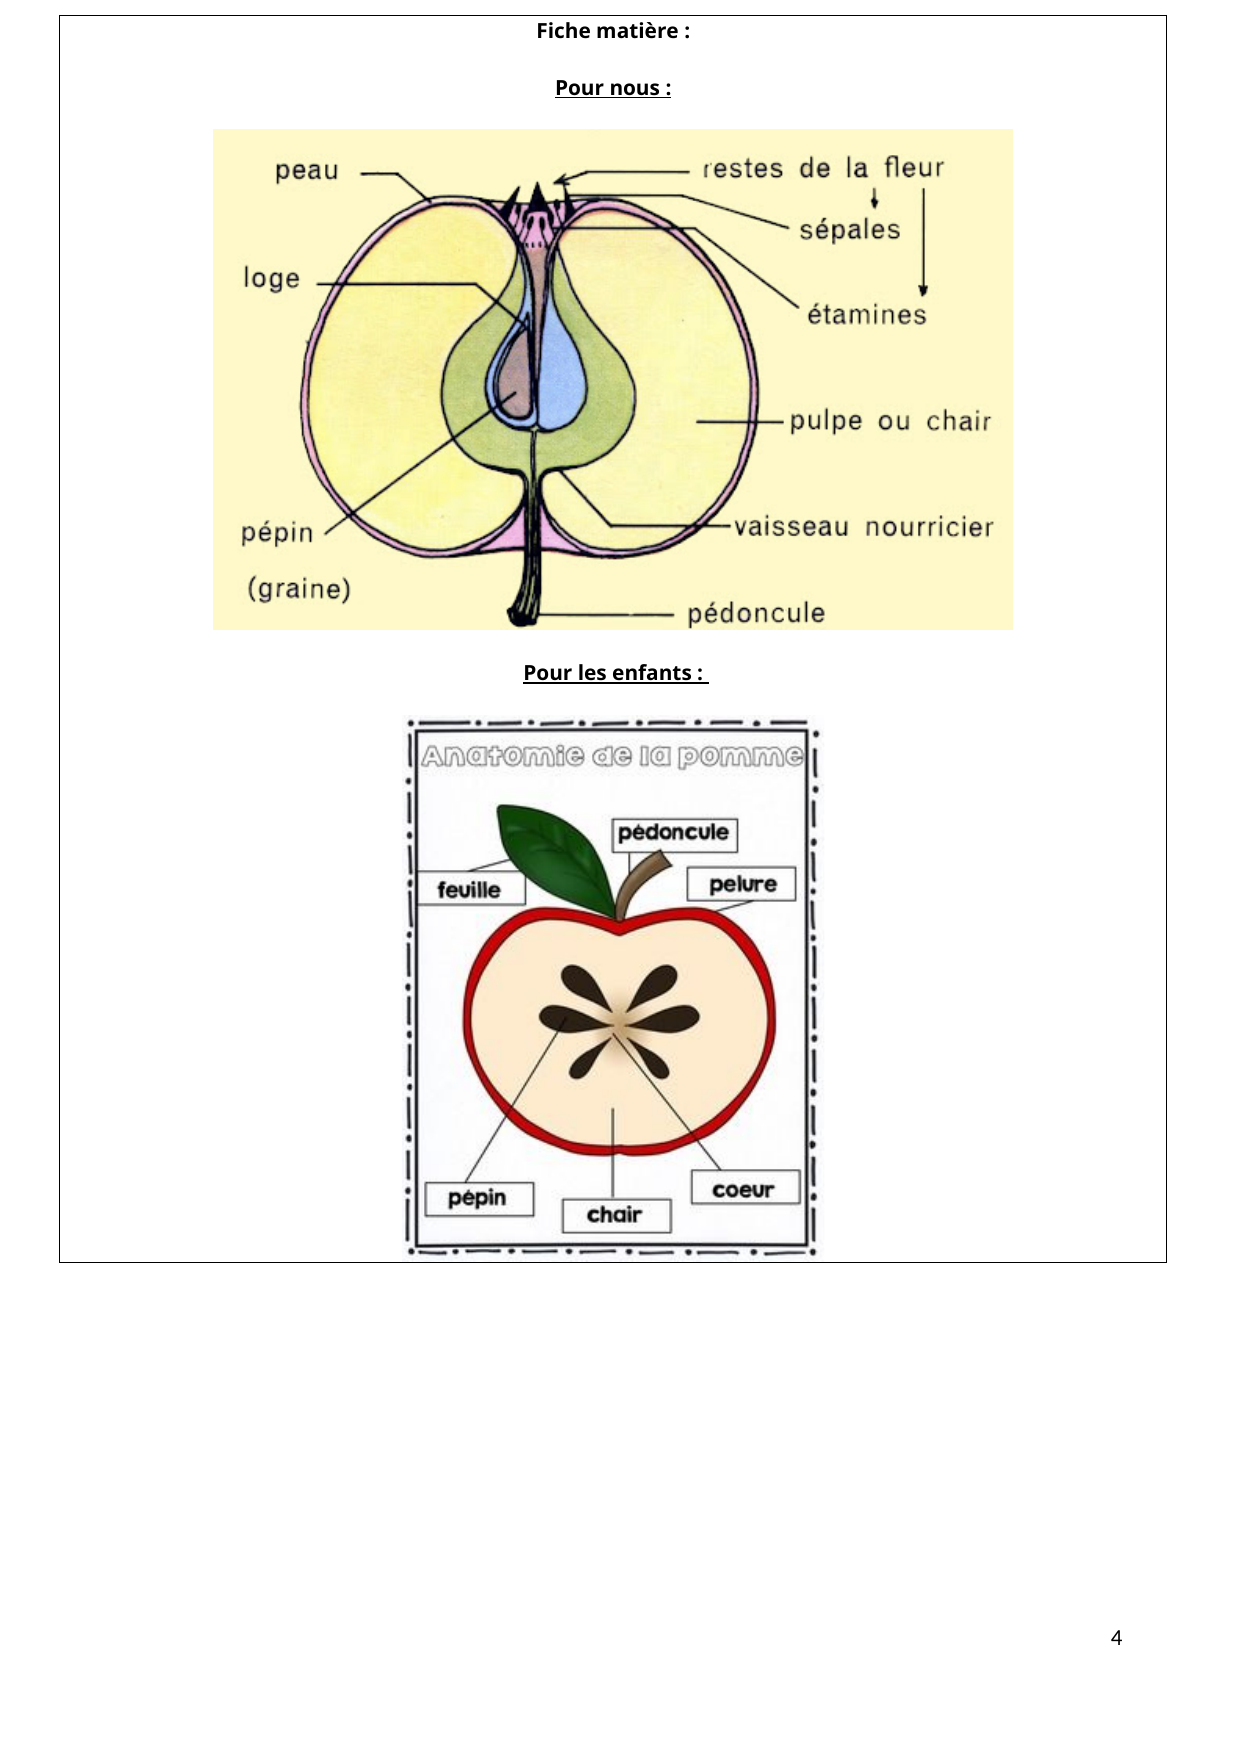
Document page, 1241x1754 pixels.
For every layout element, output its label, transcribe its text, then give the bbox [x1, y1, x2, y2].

picture [213, 129, 1014, 630]
table_header Fiche matière : Pour nous : Pour les enfants : [60, 16, 1166, 1262]
picture [401, 715, 825, 1262]
